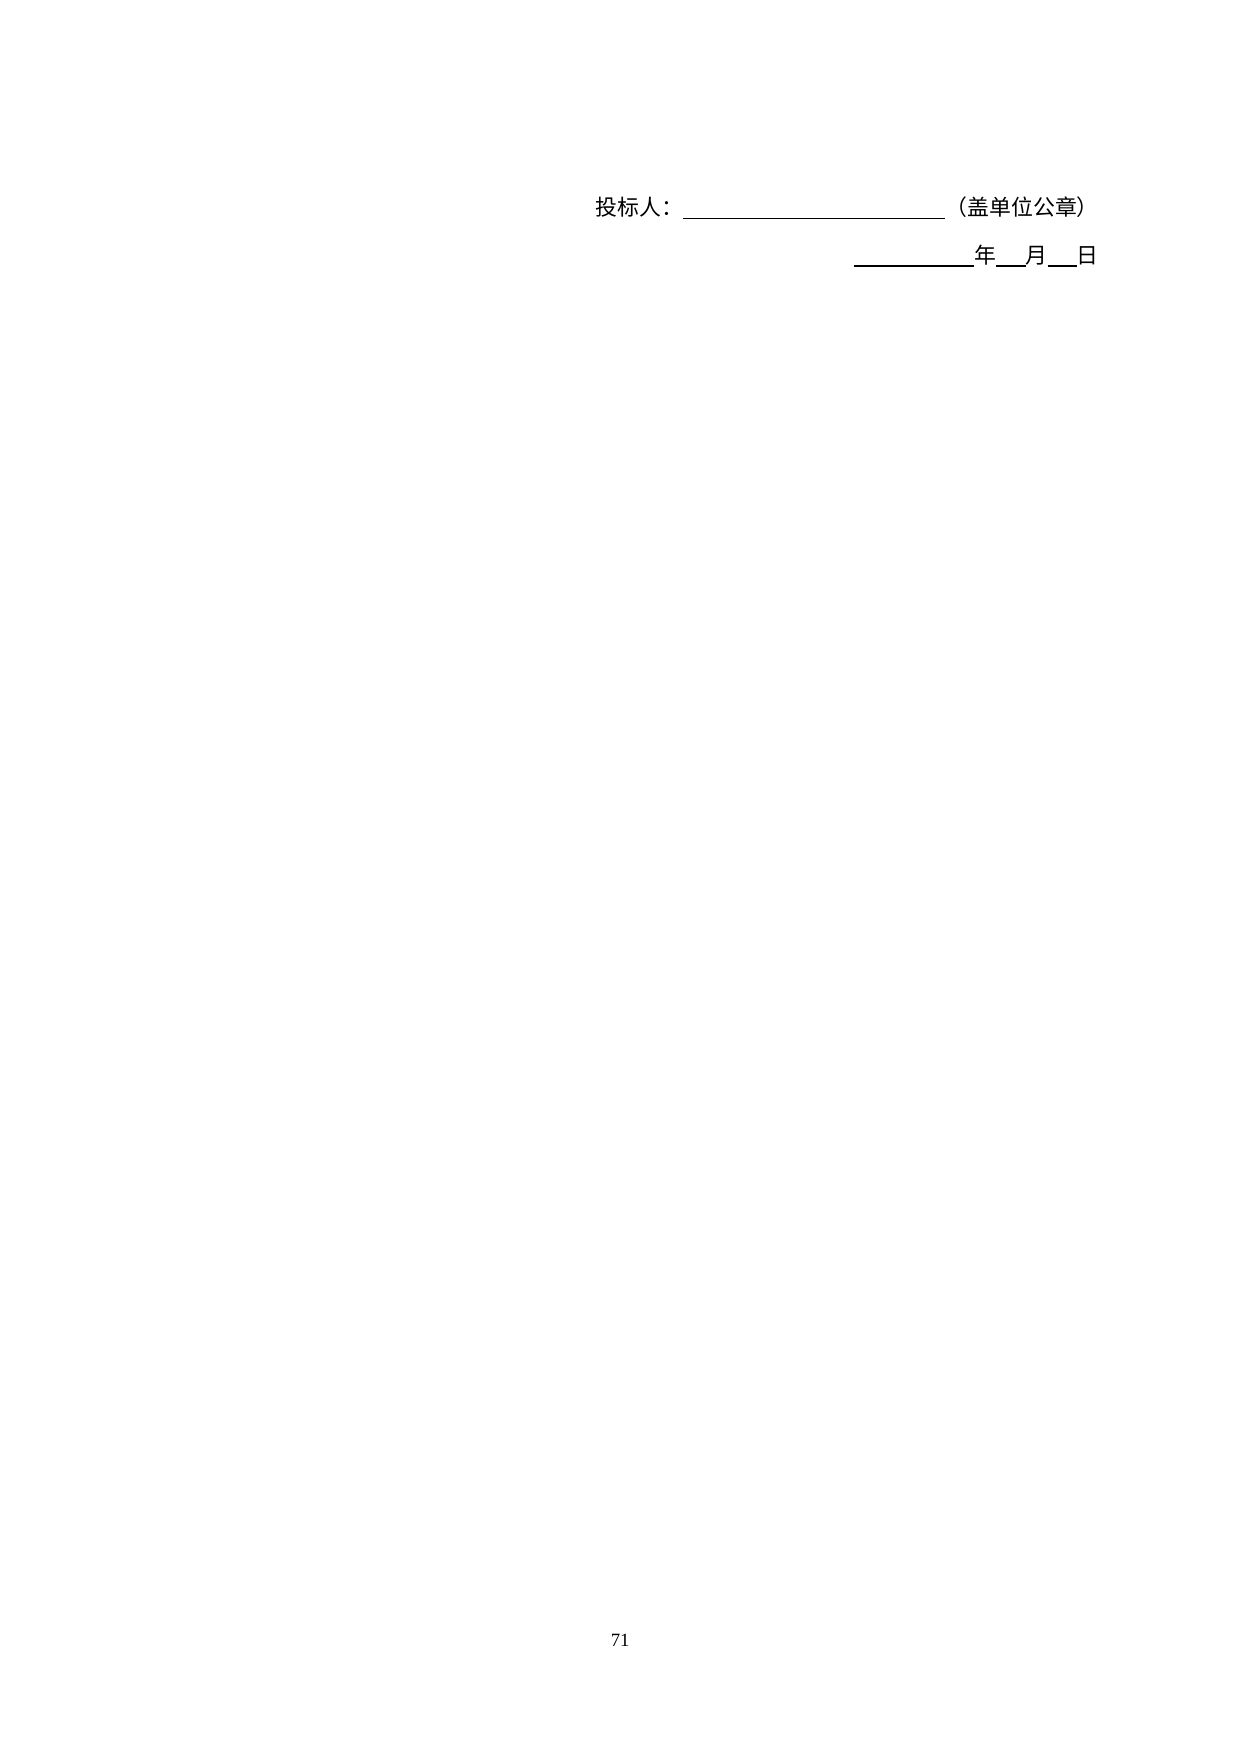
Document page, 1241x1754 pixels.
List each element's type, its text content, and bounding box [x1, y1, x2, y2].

text 投标人： （盖单位公章） [142, 190, 1098, 222]
text 年 月 日 [142, 238, 1098, 269]
